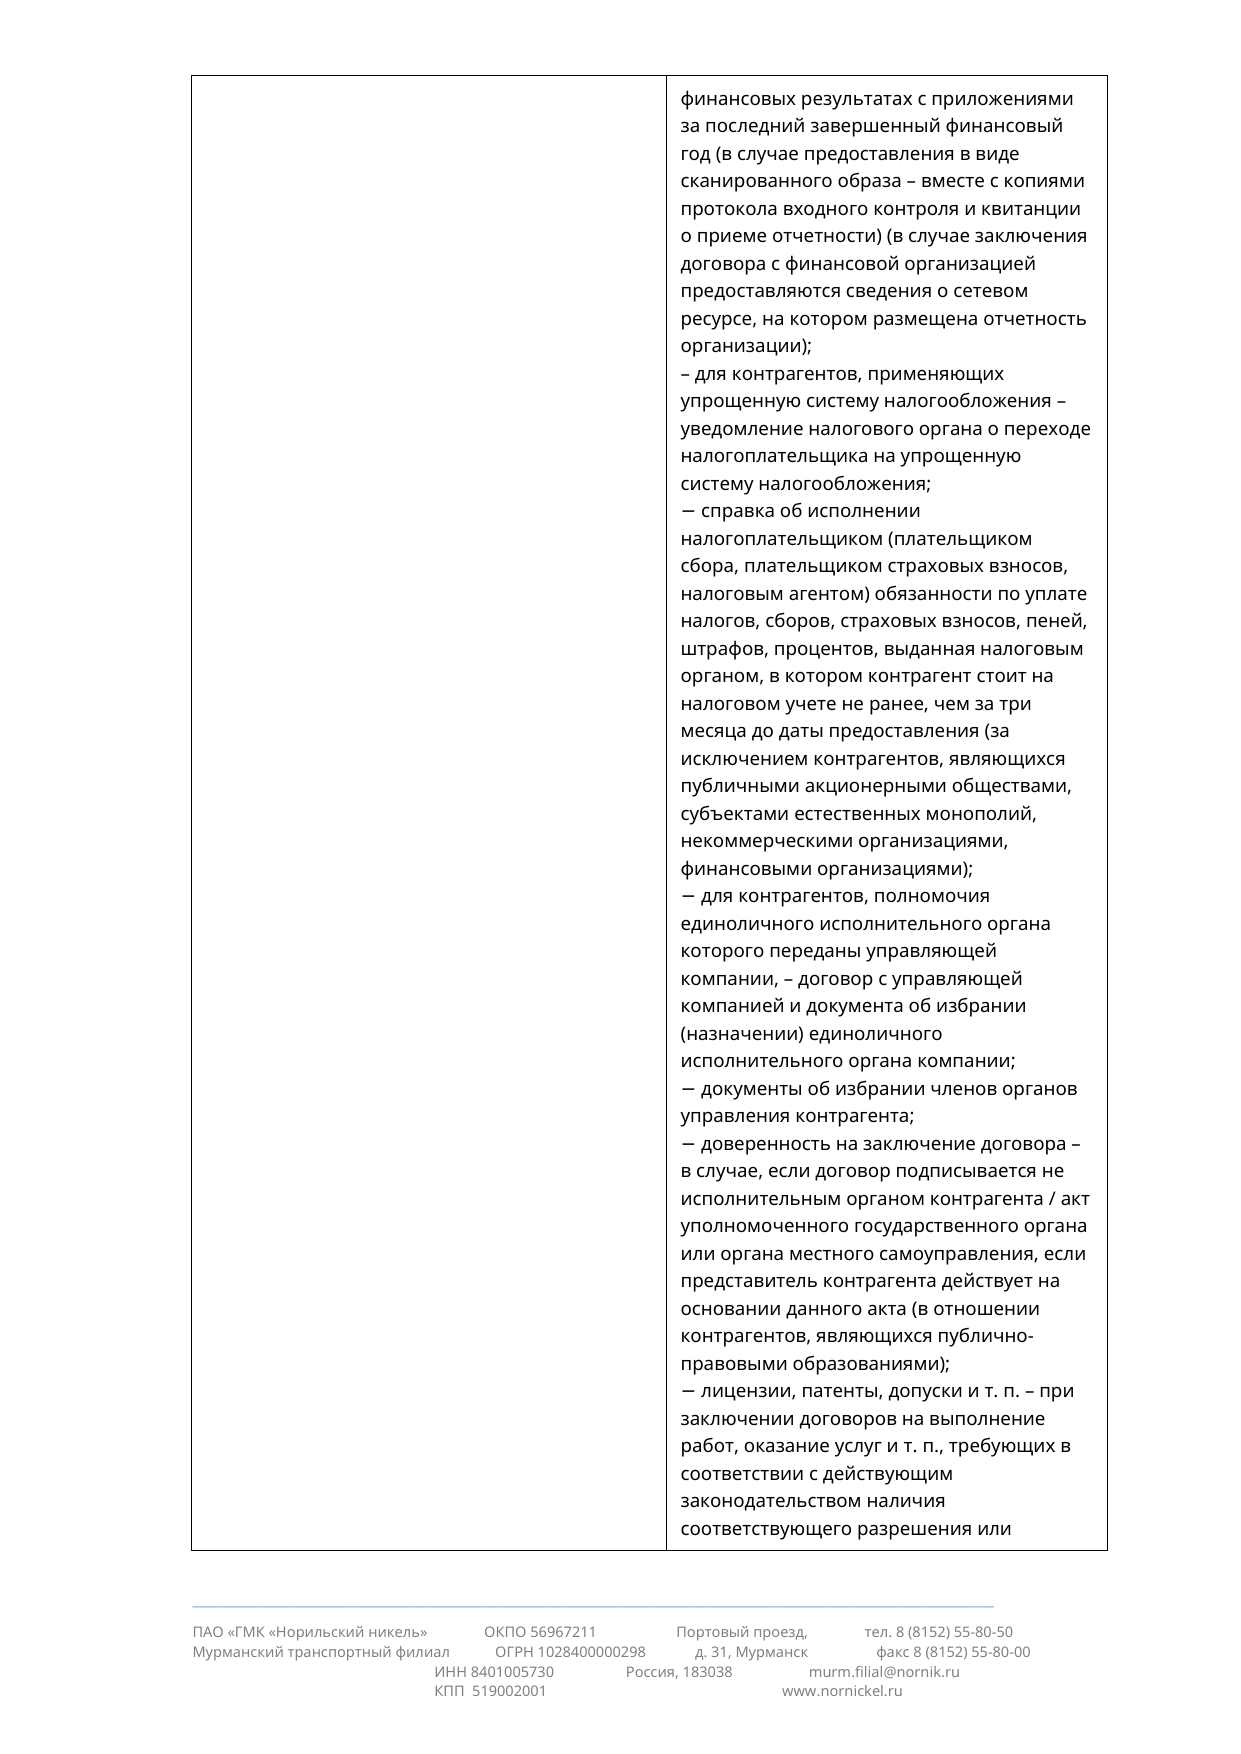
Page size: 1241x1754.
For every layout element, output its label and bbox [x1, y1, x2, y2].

table_cell [192, 76, 666, 1549]
table_cell [667, 76, 1107, 1549]
